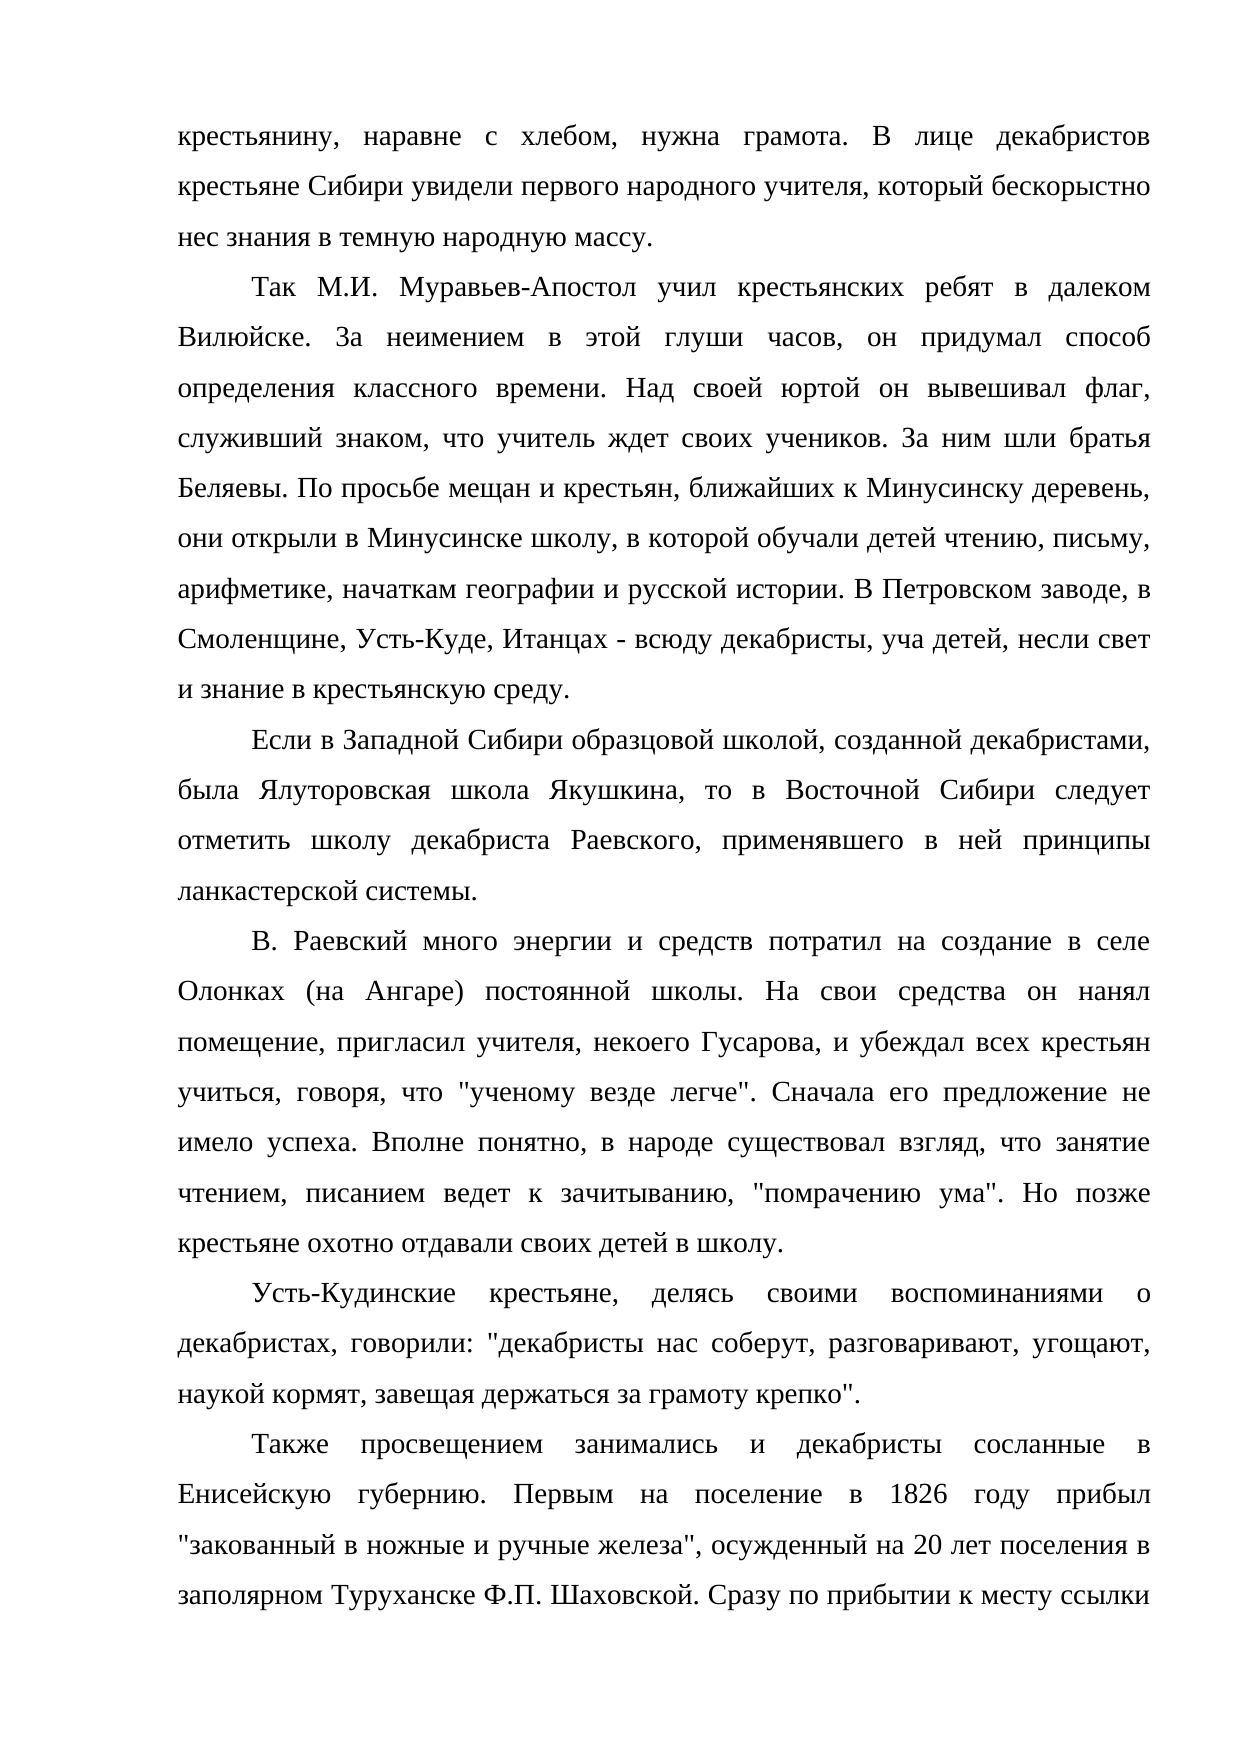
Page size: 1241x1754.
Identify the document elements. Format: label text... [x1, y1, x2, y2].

text Так М.И. Муравьев-Апостол учил крестьянских ребят в далеком Вилюйске. 3а неимением в этой глуши часов, он придумал способ определения классного времени. Над своей юртой он вывешивал флаг, служивший знаком, что учитель ждет своих учеников. За ним шли братья Беляевы. По просьбе мещан и крестьян, ближайших к Минусинску деревень, они открыли в Минусинске школу, в которой обучали детей чтению, письму, арифметике, начаткам географии и русской истории. В Петровском заводе, в Смоленщине, Усть-Куде, Итанцах - всюду декабристы, уча детей, несли свет и знание в крестьянскую среду. [177, 269, 1152, 705]
text Если в Западной Сибири образцовой школой, созданной декабристами, была Ялуторовская школа Якушкина, то в Восточной Сибири следует отметить школу декабриста Раевского, применявшего в ней принципы ланкастерской системы. [177, 722, 1152, 906]
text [177, 1426, 1152, 1611]
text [177, 118, 1152, 252]
text В. Раевский много энергии и средств потратил на создание в селе Олонках (на Ангаре) постоянной школы. На свои средства он нанял помещение, пригласил учителя, некоего Гусарова, и убеждал всех крестьян учиться, говоря, что "ученому везде легче". Сначала его предложение не имело успеха. Вполне понятно, в народе существовал взгляд, что занятие чтением, писанием ведет к зачитыванию, "помрачению ума". Но позже крестьяне охотно отдавали своих детей в школу. [177, 923, 1152, 1258]
text Усть-Кудинские крестьяне, делясь своими воспоминаниями о декабристах, говорили: "декабристы нас соберут, разговаривают, угощают, наукой кормят, завещая держаться за грамоту крепко". [177, 1275, 1152, 1409]
